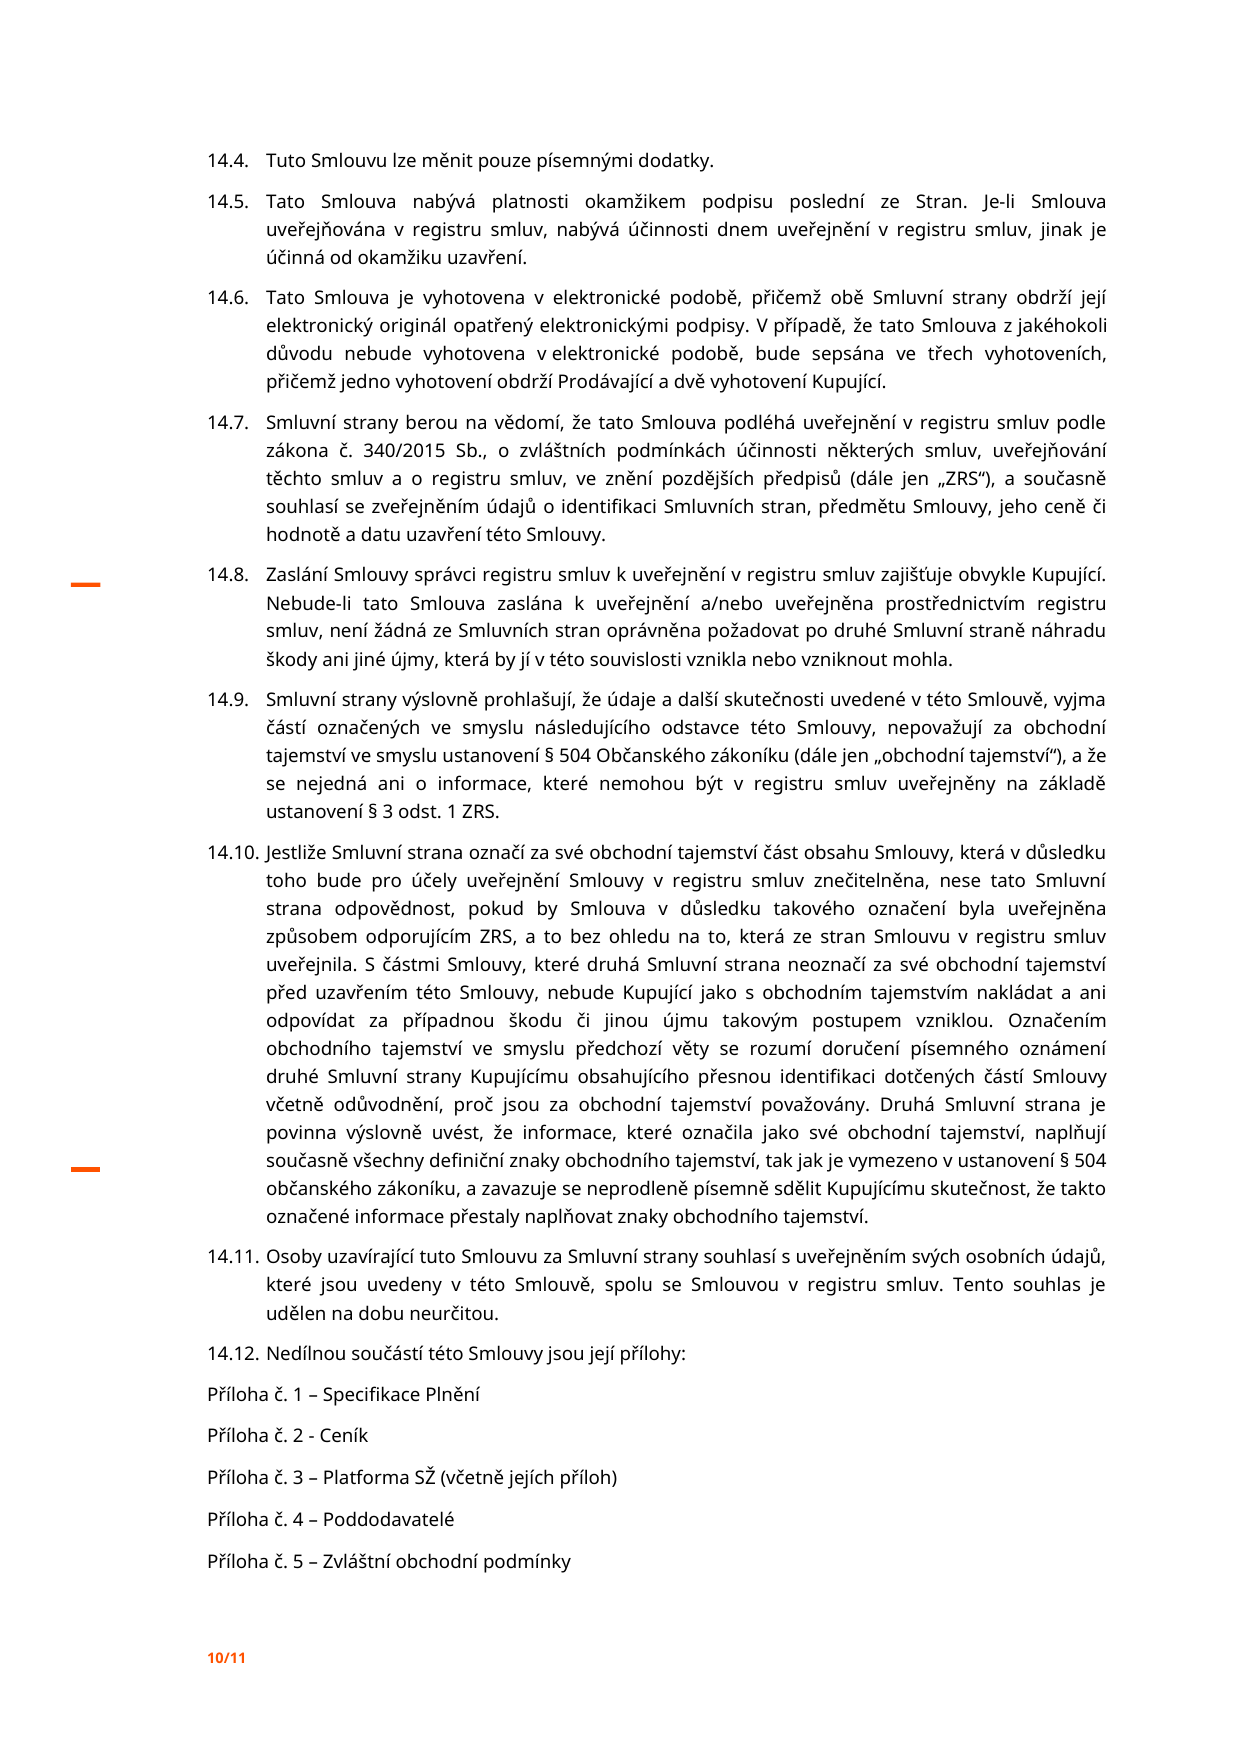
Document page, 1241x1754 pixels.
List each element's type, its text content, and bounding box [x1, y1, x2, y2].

text Příloha č. 1 – Specifikace Plnění [207, 1381, 1107, 1406]
text Smluvní strany berou na vědomí, že tato Smlouva podléhá uveřejnění v registru smluv podle zákona č. 340/2015 Sb., o zvláštních podmínkách účinnosti některých smluv, uveřejňování těchto smluv a o registru smluv, ve znění pozdějších předpisů (dále jen „ZRS“), a současně souhlasí se zveřejněním údajů o identifikaci Smluvních stran, předmětu Smlouvy, jeho ceně či hodnotě a datu uzavření této Smlouvy. [207, 409, 1107, 547]
text Příloha č. 3 – Platforma SŽ (včetně jejích příloh) [207, 1464, 1107, 1490]
text Osoby uzavírající tuto Smlouvu za Smluvní strany souhlasí s uveřejněním svých osobních údajů, které jsou uvedeny v této Smlouvě, spolu se Smlouvou v registru smluv. Tento souhlas je udělen na dobu neurčitou. [207, 1244, 1107, 1325]
text Jestliže Smluvní strana označí za své obchodní tajemství část obsahu Smlouvy, která v důsledku toho bude pro účely uveřejnění Smlouvy v registru smluv znečitelněna, nese tato Smluvní strana odpovědnost, pokud by Smlouva v důsledku takového označení byla uveřejněna způsobem odporujícím ZRS, a to bez ohledu na to, která ze stran Smlouvu v registru smluv uveřejnila. S částmi Smlouvy, které druhá Smluvní strana neoznačí za své obchodní tajemství před uzavřením této Smlouvy, nebude Kupující jako s obchodním tajemstvím nakládat a ani odpovídat za případnou škodu či jinou újmu takovým postupem vzniklou. Označením obchodního tajemství ve smyslu předchozí věty se rozumí doručení písemného oznámení druhé Smluvní strany Kupujícímu obsahujícího přesnou identifikaci dotčených částí Smlouvy včetně odůvodnění, proč jsou za obchodní tajemství považovány. Druhá Smluvní strana je povinna výslovně uvést, že informace, které označila jako své obchodní tajemství, naplňují současně všechny definiční znaky obchodního tajemství, tak jak je vymezeno v ustanovení § 504 občanského zákoníku, a zavazuje se neprodleně písemně sdělit Kupujícímu skutečnost, že takto označené informace přestaly naplňovat znaky obchodního tajemství. [207, 839, 1107, 1229]
text Zaslání Smlouvy správci registru smluv k uveřejnění v registru smluv zajišťuje obvykle Kupující. Nebude-li tato Smlouva zaslána k uveřejnění a/nebo uveřejněna prostřednictvím registru smluv, není žádná ze Smluvních stran oprávněna požadovat po druhé Smluvní straně náhradu škody ani jiné újmy, která by jí v této souvislosti vznikla nebo vzniknout mohla. [207, 562, 1107, 671]
text Příloha č. 2 - Ceník [207, 1423, 1107, 1448]
text Příloha č. 4 – Poddodavatelé [207, 1506, 1107, 1532]
text Tato Smlouva je vyhotovena v elektronické podobě, přičemž obě Smluvní strany obdrží její elektronický originál opatřený elektronickými podpisy. V případě, že tato Smlouva z jakéhokoli důvodu nebude vyhotovena v elektronické podobě, bude sepsána ve třech vyhotoveních, přičemž jedno vyhotovení obdrží Prodávající a dvě vyhotovení Kupující. [207, 284, 1107, 394]
text Příloha č. 5 – Zvláštní obchodní podmínky [207, 1548, 1107, 1573]
text Nedílnou součástí této Smlouvy jsou její přílohy: [207, 1340, 1107, 1366]
text Tuto Smlouvu lze měnit pouze písemnými dodatky. [207, 147, 1107, 173]
text Tato Smlouva nabývá platnosti okamžikem podpisu poslední ze Stran. Je-li Smlouva uveřejňována v registru smluv, nabývá účinnosti dnem uveřejnění v registru smluv, jinak je účinná od okamžiku uzavření. [207, 188, 1107, 269]
text Smluvní strany výslovně prohlašují, že údaje a další skutečnosti uvedené v této Smlouvě, vyjma částí označených ve smyslu následujícího odstavce této Smlouvy, nepovažují za obchodní tajemství ve smyslu ustanovení § 504 Občanského zákoníku (dále jen „obchodní tajemství“), a že se nejedná ani o informace, které nemohou být v registru smluv uveřejněny na základě ustanovení § 3 odst. 1 ZRS. [207, 686, 1107, 824]
